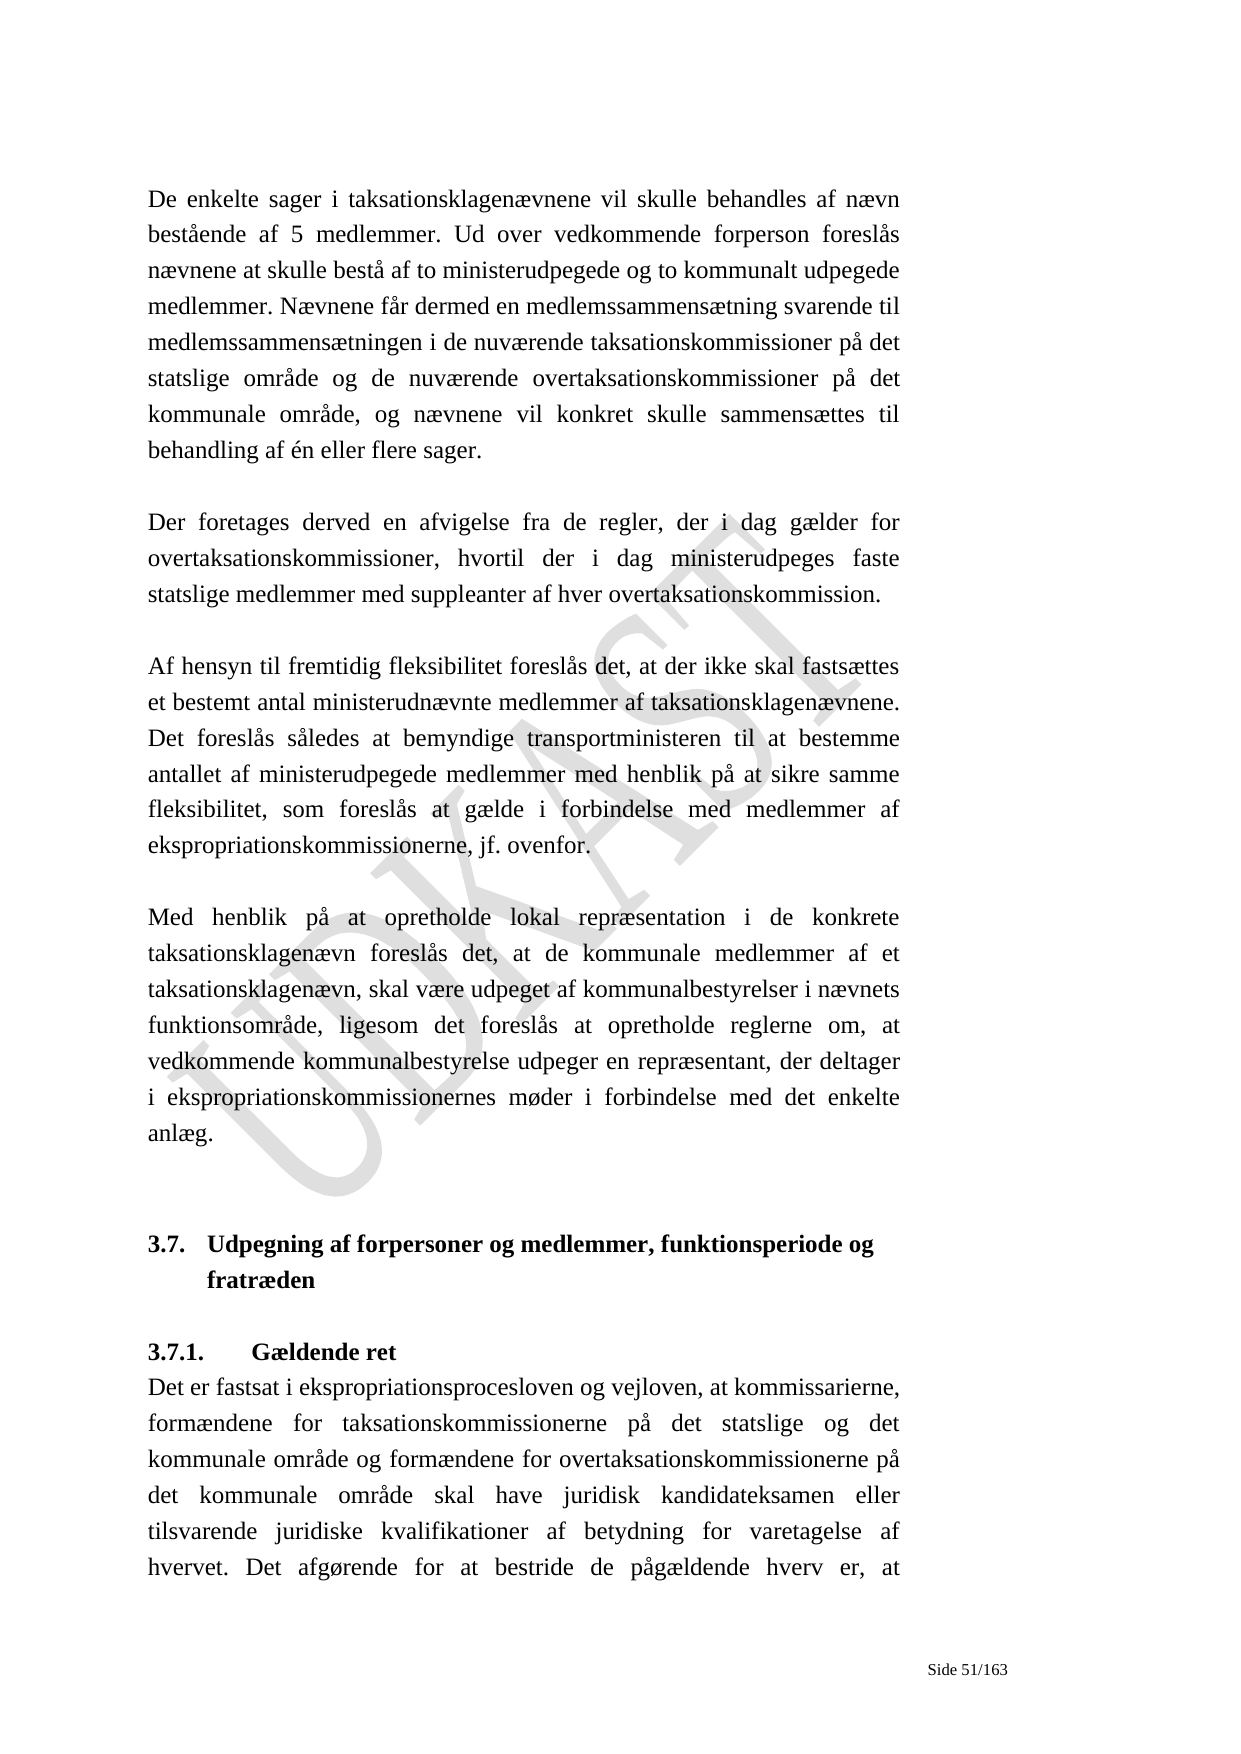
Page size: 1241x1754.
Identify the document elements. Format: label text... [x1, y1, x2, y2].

text Af hensyn til fremtidig fleksibilitet foreslås det, at der ikke skal fastsættes et bestemt antal ministerudnævnte medlemmer af taksationsklagenævnene. Det foreslås således at bemyndige transportministeren til at bestemme antallet af ministerudpegede medlemmer med henblik på at sikre samme fleksibilitet, som foreslås at gælde i forbindelse med medlemmer af ekspropriationskommissionerne, jf. ovenfor. [148, 651, 901, 859]
subtitle Gældende ret [148, 1337, 901, 1365]
text Med henblik på at opretholde lokal repræsentation i de konkrete taksationsklagenævn foreslås det, at de kommunale medlemmer af et taksationsklagenævn, skal være udpeget af kommunalbestyrelser i nævnets funktionsområde, ligesom det foreslås at opretholde reglerne om, at vedkommende kommunalbestyrelse udpeger en repræsentant, der deltager i ekspropriationskommissionernes møder i forbindelse med det enkelte anlæg. [148, 902, 901, 1147]
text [148, 1372, 901, 1581]
text De enkelte sager i taksationsklagenævnene vil skulle behandles af nævn bestående af 5 medlemmer. Ud over vedkommende forperson foreslås nævnene at skulle bestå af to ministerudpegede og to kommunalt udpegede medlemmer. Nævnene får dermed en medlemssammensætning svarende til medlemssammensætningen i de nuværende taksationskommissioner på det statslige område og de nuværende overtaksationskommissioner på det kommunale område, og nævnene vil konkret skulle sammensættes til behandling af én eller flere sager. [148, 184, 901, 464]
subtitle Udpegning af forpersoner og medlemmer, funktionsperiode og fratræden [148, 1229, 901, 1293]
text Der foretages derved en afvigelse fra de regler, der i dag gælder for overtaksationskommissioner, hvortil der i dag ministerudpeges faste statslige medlemmer med suppleanter af hver overtaksationskommission. [148, 507, 901, 608]
